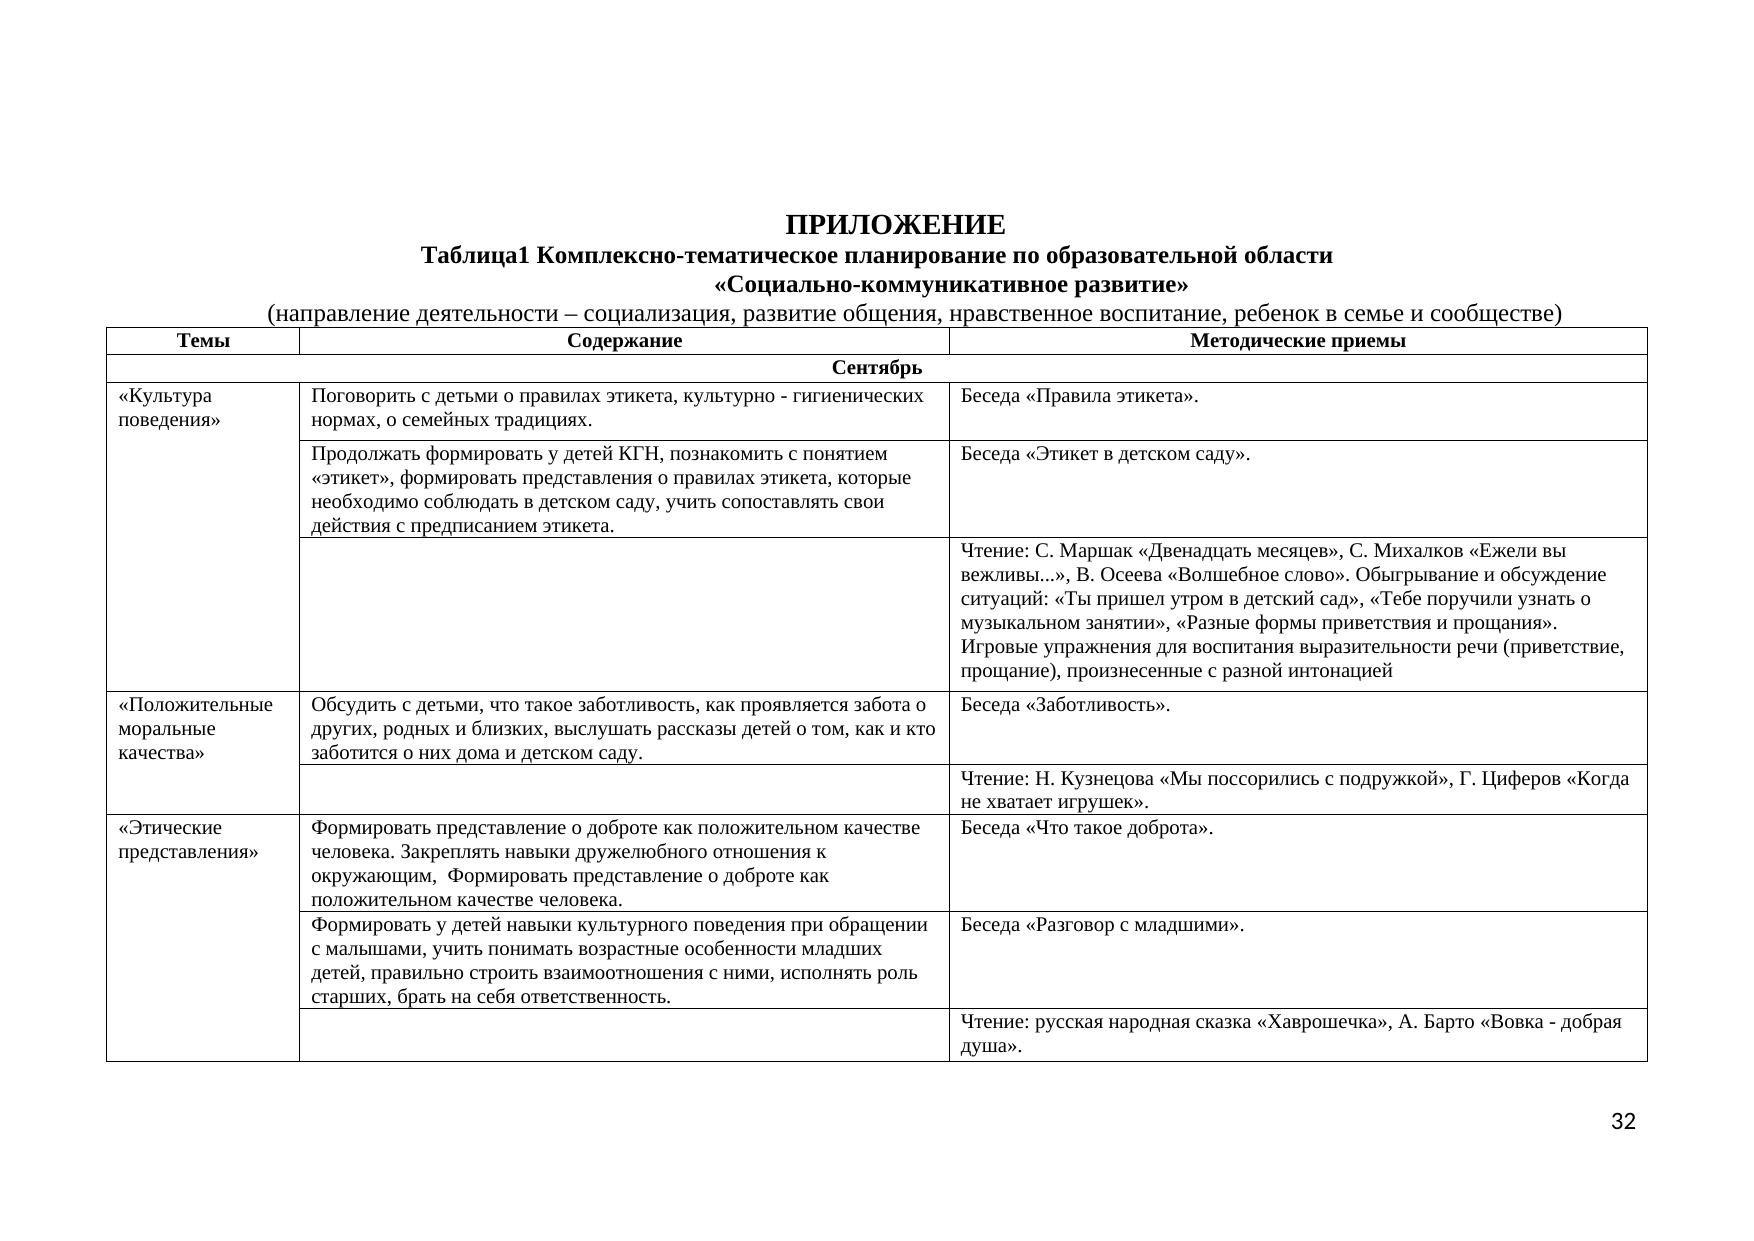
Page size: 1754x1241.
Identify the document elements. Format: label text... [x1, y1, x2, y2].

table_cell Беседа «Заботливость». [950, 692, 1647, 764]
table_cell Чтение: Н. Кузнецова «Мы поссорились с подружкой», Г. Циферов «Когда не хватает игрушек». [950, 765, 1647, 813]
table_cell [300, 1009, 949, 1061]
table_cell Формировать у детей навыки культурного поведения при обращении с малышами, учить понимать возрастные особенности младших детей, правильно строить взаимоотношения с ними, исполнять роль старших, брать на себя ответственность. [300, 912, 949, 1008]
table_cell Формировать представление о доброте как положительном качестве человека. Закреплять навыки дружелюбного отношения к окружающим, Формировать представление о доброте как положительном качестве человека. [300, 815, 949, 911]
table_cell Беседа «Правила этикета». [950, 383, 1647, 439]
list ПРИЛОЖЕНИЕ [156, 207, 1636, 240]
table_header Содержание [300, 328, 949, 354]
table_cell [300, 538, 949, 691]
table_cell Обсудить с детьми, что такое заботливость, как проявляется забота о других, родных и близких, выслушать рассказы детей о том, как и кто заботится о них дома и детском саду. [300, 692, 949, 764]
text Таблица1 Комплексно-тематическое планирование по образовательной области [118, 240, 1636, 269]
table_cell Беседа «Что такое доброта». [950, 815, 1647, 911]
table_cell «Этические представления» [107, 815, 299, 1061]
text «Социально-коммуникативное развитие» [193, 269, 1636, 298]
table_cell [300, 765, 949, 813]
table_cell «Культура поведения» [107, 383, 299, 691]
table_cell Беседа «Этикет в детском саду». [950, 441, 1647, 537]
table_cell Беседа «Разговор с младшими». [950, 912, 1647, 1008]
table_cell Поговорить с детьми о правилах этикета, культурно - гигиенических нормах, о семейных традициях. [300, 383, 949, 439]
table_cell Чтение: русская народная сказка «Хаврошечка», А. Барто «Вовка - добрая душа». [950, 1009, 1647, 1061]
table_header Методические приемы [950, 328, 1647, 354]
table_header Темы [107, 328, 299, 354]
table_cell «Положительные моральные качества» [107, 692, 299, 813]
table_cell Чтение: С. Маршак «Двенадцать месяцев», С. Михалков «Ежели вы вежливы...», В. Осеева «Волшебное слово». Обыгрывание и обсуждение ситуаций: «Ты пришел утром в детский сад», «Тебе поручили узнать о музыкальном занятии», «Разные формы приветствия и прощания». Игровые упражнения для воспитания выразительности речи (приветствие, прощание), произнесенные с разной интонацией [950, 538, 1647, 691]
text (направление деятельности – социализация, развитие общения, нравственное воспитание, ребенок в семье и сообществе) [193, 298, 1636, 327]
table_cell Продолжать формировать у детей КГН, познакомить с понятием «этикет», формировать представления о правилах этикета, которые необходимо соблюдать в детском саду, учить сопоставлять свои действия с предписанием этикета. [300, 441, 949, 537]
table_cell Сентябрь [107, 355, 1647, 382]
